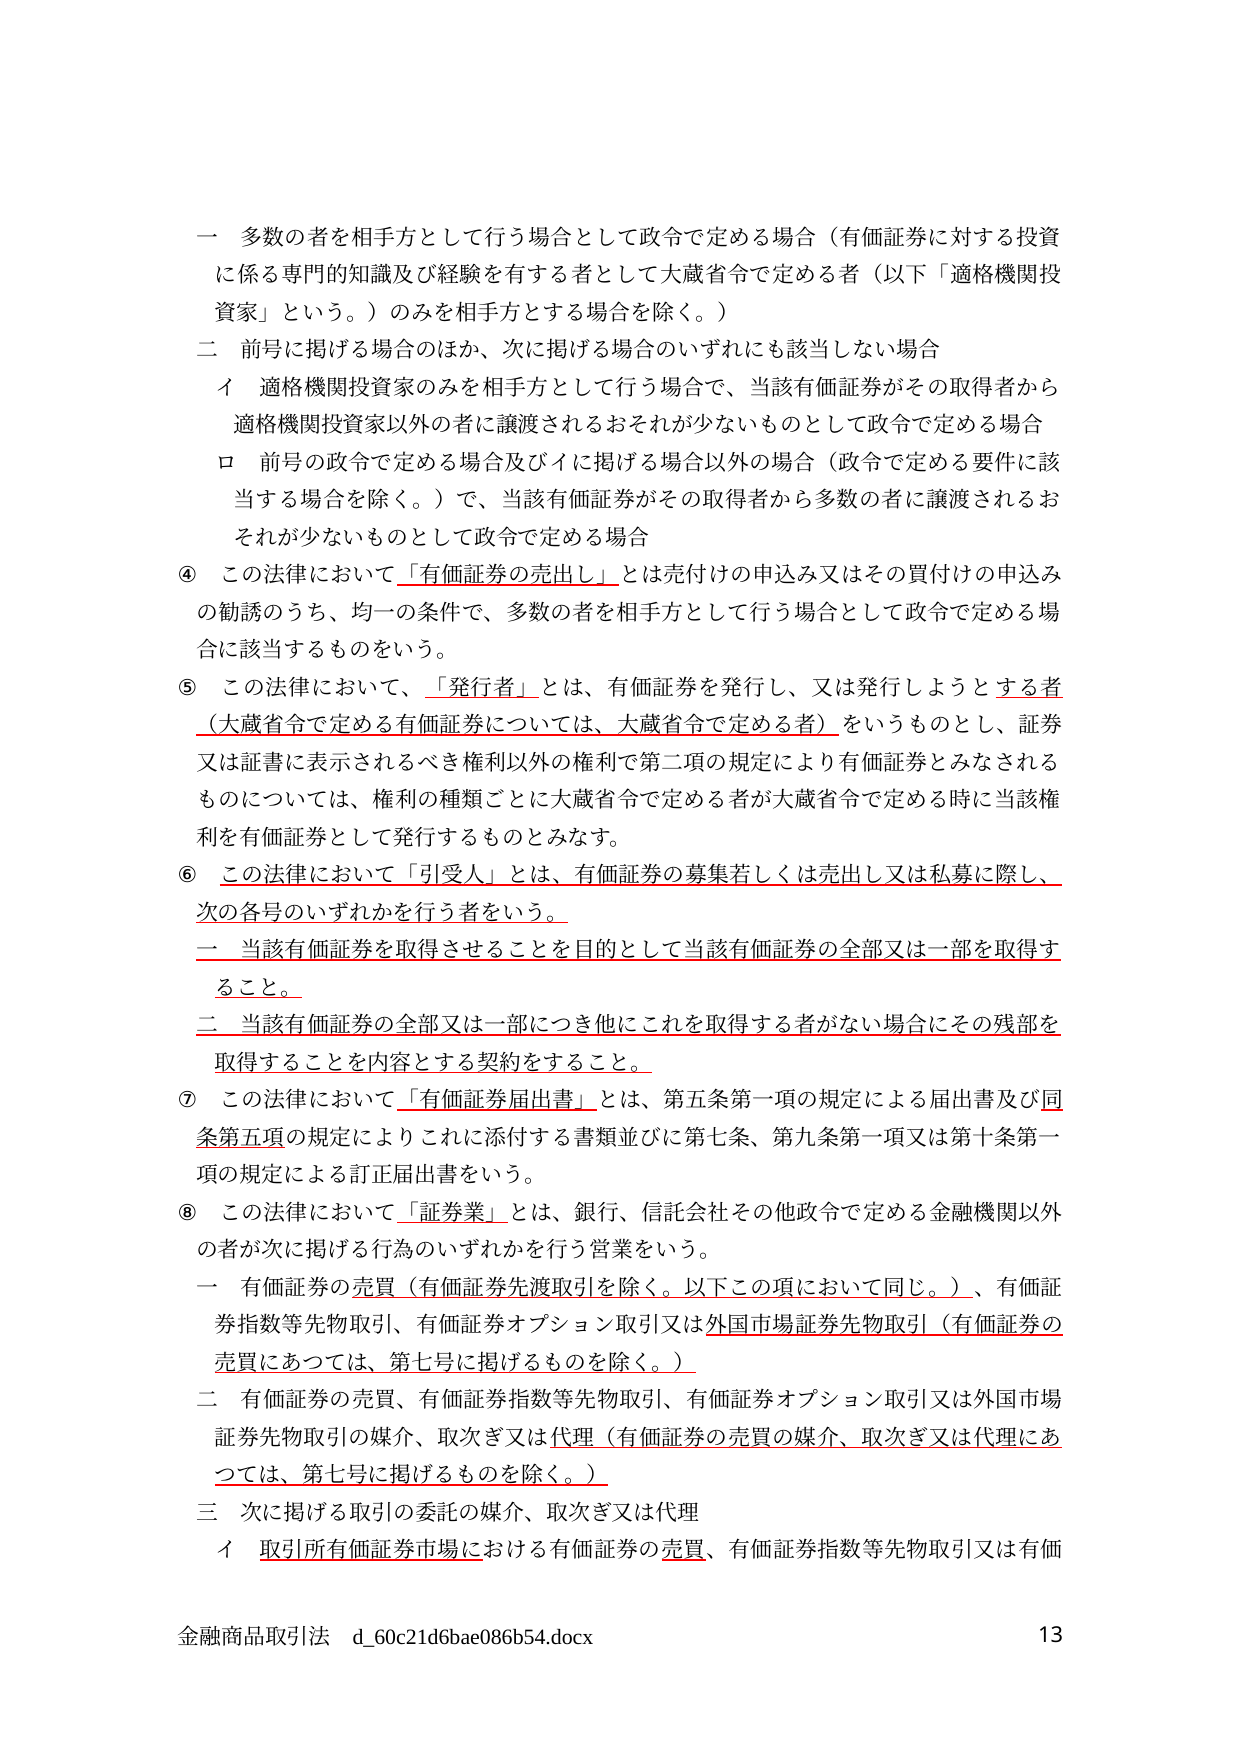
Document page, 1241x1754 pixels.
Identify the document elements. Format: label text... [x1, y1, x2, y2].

text 二 有価証券の売買、有価証券指数等先物取引、有価証券オプション取引又は外国市場証券先物取引の媒介、取次ぎ又は代理（有価証券の売買の媒介、取次ぎ又は代理にあつては、第七号に掲げるものを除く。） [196, 1379, 1063, 1492]
text ⑤ この法律において、「発行者」とは、有価証券を発行し、又は発行しようとする者（大蔵省令で定める有価証券については、大蔵省令で定める者）をいうものとし、証券又は証書に表示されるべき権利以外の権利で第二項の規定により有価証券とみなされるものについては、権利の種類ごとに大蔵省令で定める者が大蔵省令で定める時に当該権利を有価証券として発行するものとみなす。 [177, 667, 1063, 854]
text 一 有価証券の売買（有価証券先渡取引を除く。以下この項において同じ。）、有価証券指数等先物取引、有価証券オプション取引又は外国市場証券先物取引（有価証券の売買にあつては、第七号に掲げるものを除く。） [196, 1267, 1063, 1379]
text 二 前号に掲げる場合のほか、次に掲げる場合のいずれにも該当しない場合 [196, 329, 1063, 367]
text ⑥ この法律において「引受人」とは、有価証券の募集若しくは売出し又は私募に際し、次の各号のいずれかを行う者をいう。 [177, 854, 1063, 929]
text 一 多数の者を相手方として行う場合として政令で定める場合（有価証券に対する投資に係る専門的知識及び経験を有する者として大蔵省令で定める者（以下「適格機関投資家」という。）のみを相手方とする場合を除く。） [196, 217, 1063, 329]
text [215, 1529, 1063, 1567]
text ⑦ この法律において「有価証券届出書」とは、第五条第一項の規定による届出書及び同条第五項の規定によりこれに添付する書類並びに第七条、第九条第一項又は第十条第一項の規定による訂正届出書をいう。 [177, 1079, 1063, 1192]
text イ 適格機関投資家のみを相手方として行う場合で、当該有価証券がその取得者から適格機関投資家以外の者に譲渡されるおそれが少ないものとして政令で定める場合 [215, 367, 1063, 442]
text 三 次に掲げる取引の委託の媒介、取次ぎ又は代理 [196, 1492, 1063, 1529]
text ロ 前号の政令で定める場合及びイに掲げる場合以外の場合（政令で定める要件に該当する場合を除く。）で、当該有価証券がその取得者から多数の者に譲渡されるおそれが少ないものとして政令で定める場合 [215, 442, 1063, 554]
text 二 当該有価証券の全部又は一部につき他にこれを取得する者がない場合にその残部を取得することを内容とする契約をすること。 [196, 1004, 1063, 1079]
text ④ この法律において「有価証券の売出し」とは売付けの申込み又はその買付けの申込みの勧誘のうち、均一の条件で、多数の者を相手方として行う場合として政令で定める場合に該当するものをいう。 [177, 554, 1063, 667]
text ⑧ この法律において「証券業」とは、銀行、信託会社その他政令で定める金融機関以外の者が次に掲げる行為のいずれかを行う営業をいう。 [177, 1192, 1063, 1267]
text 一 当該有価証券を取得させることを目的として当該有価証券の全部又は一部を取得すること。 [196, 929, 1063, 1004]
